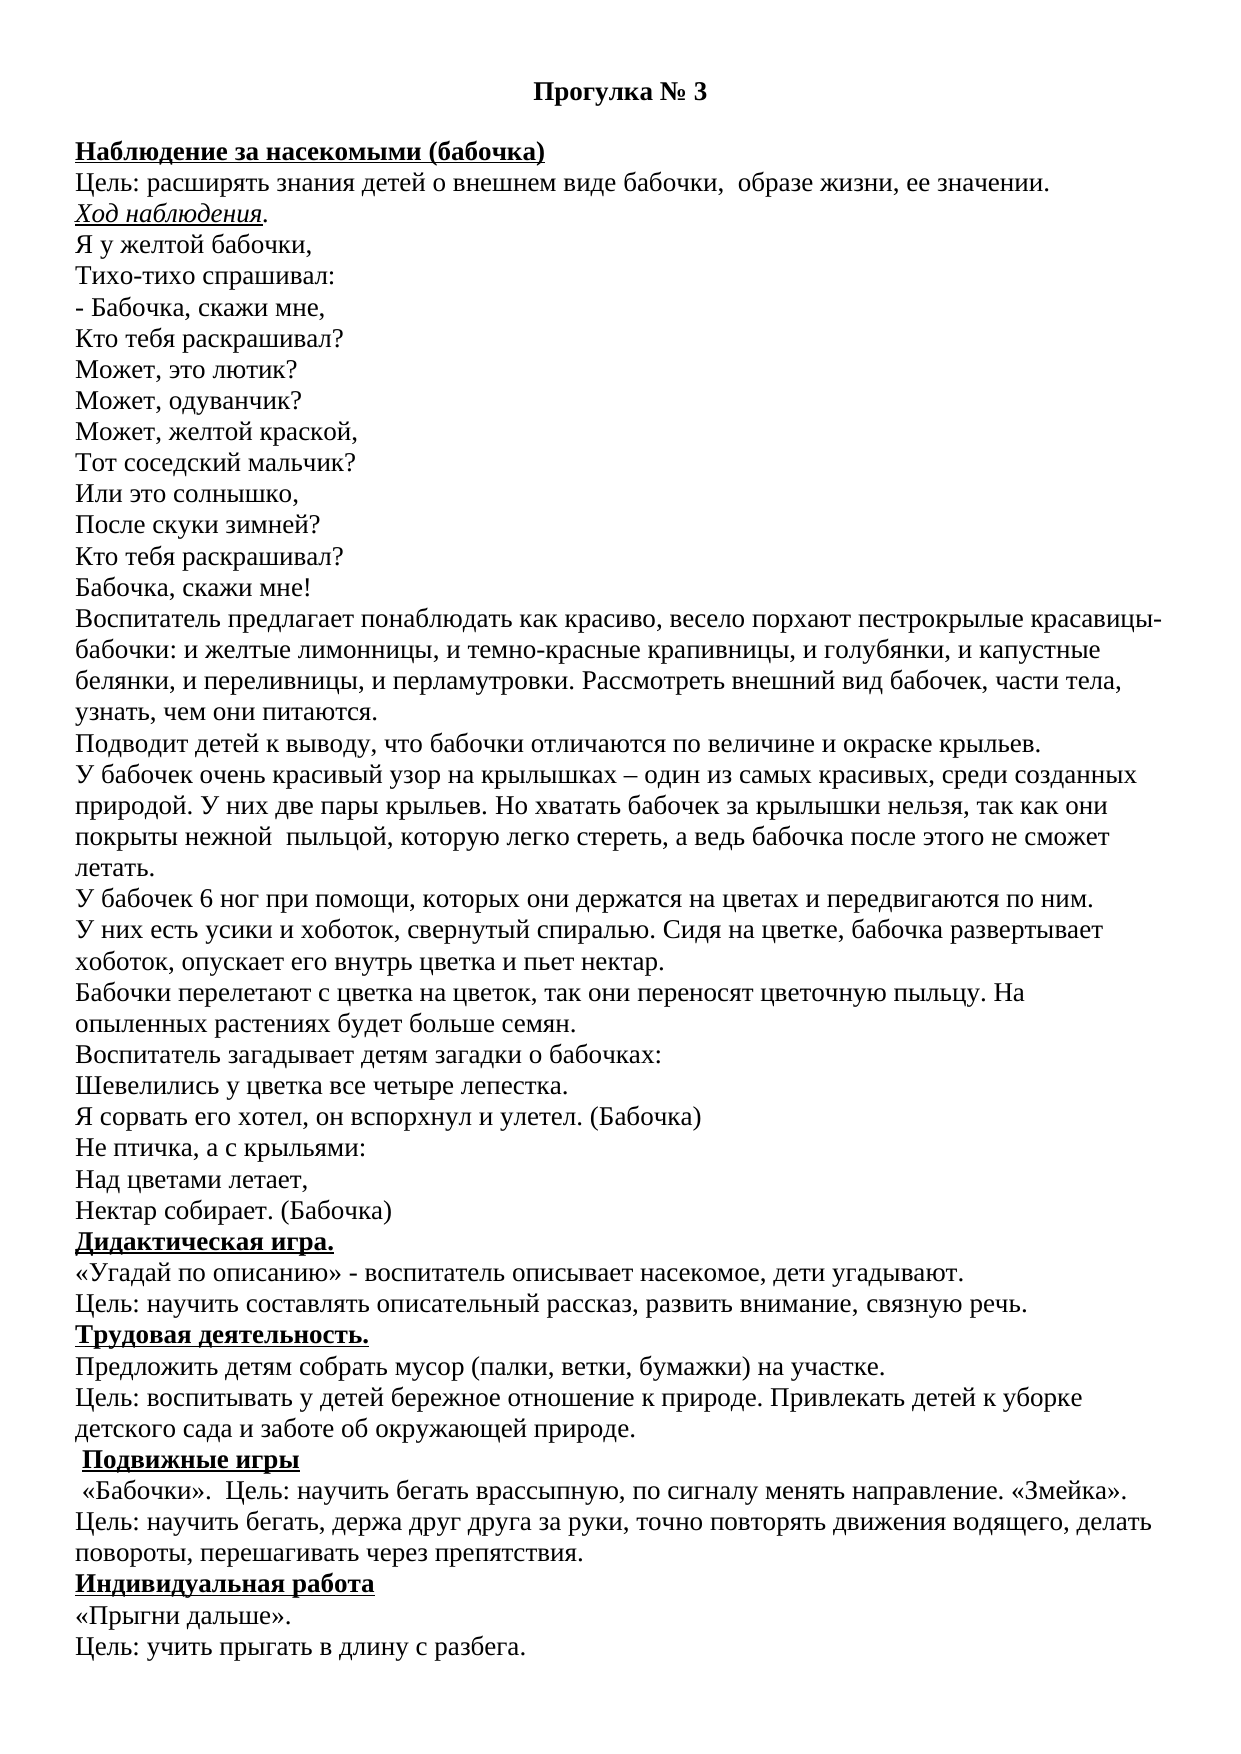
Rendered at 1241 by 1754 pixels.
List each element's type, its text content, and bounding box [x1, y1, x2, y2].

text Предложить детям собрать мусор (палки, ветки, бумажки) на участке. Цель: воспитывать у детей бережное отношение к природе. Привлекать детей к уборке детского сада и заботе об окружающей природе. [75, 1349, 1165, 1443]
text «Угадай по описанию» - воспитатель описывает насекомое, дети угадывают. [75, 1256, 1165, 1287]
text Цель: учить прыгать в длину с разбега. [75, 1630, 1165, 1661]
text Воспитатель загадывает детям загадки о бабочках: Шевелились у цветка все четыре лепестка. Я сорвать его хотел, он вспорхнул и улетел. (Бабочка) Не птичка, а с крыльями: Над цветами летает, Нектар собирает. (Бабочка) Дидактическая игра. [75, 1038, 1165, 1256]
text Наблюдение за насекомыми (бабочка) Цель: расширять знания детей о внешнем виде бабочки, образе жизни, ее значении. Ход наблюдения. [75, 135, 1165, 228]
text Индивидуальная работа [75, 1568, 1165, 1599]
text У бабочек очень красивый узор на крылышках – один из самых красивых, среди созданных природой. У них две пары крыльев. Но хватать бабочек за крылышки нельзя, так как они покрыты нежной пыльцой, которую легко стереть, а ведь бабочка после этого не сможет летать. У бабочек 6 ног при помощи, которых они держатся на цветах и передвигаются по ним. У них есть усики и хоботок, свернутый спиралью. Сидя на цветке, бабочка развертывает хоботок, опускает его внутрь цветка и пьет нектар. Бабочки перелетают с цветка на цветок, так они переносят цветочную пыльцу. На опыленных растениях будет больше семян. [75, 758, 1165, 1038]
text «Бабочки». Цель: научить бегать врассыпную, по сигналу менять направление. «Змейка». Цель: научить бегать, держа друг друга за руки, точно повторять движения водящего, делать повороты, перешагивать через препятствия. [75, 1474, 1165, 1568]
text Подвижные игры [75, 1443, 1165, 1474]
text Цель: научить составлять описательный рассказ, развить внимание, связную речь. Трудовая деятельность. [75, 1287, 1165, 1349]
text «Прыгни дальше». [75, 1599, 1165, 1630]
text Прогулка № 3 [75, 75, 1165, 135]
text Я у желтой бабочки, Тихо-тихо спрашивал: - Бабочка, скажи мне, Кто тебя раскрашивал? Может, это лютик? Может, одуванчик? Может, желтой краской, Тот соседский мальчик? Или это солнышко, После скуки зимней? Кто тебя раскрашивал? Бабочка, скажи мне! Воспитатель предлагает понаблюдать как красиво, весело порхают пестрокрылые красавицы-бабочки: и желтые лимонницы, и темно-красные крапивницы, и голубянки, и капустные белянки, и переливницы, и перламутровки. Рассмотреть внешний вид бабочек, части тела, узнать, чем они питаются. Подводит детей к выводу, что бабочки отличаются по величине и окраске крыльев. [75, 228, 1165, 758]
